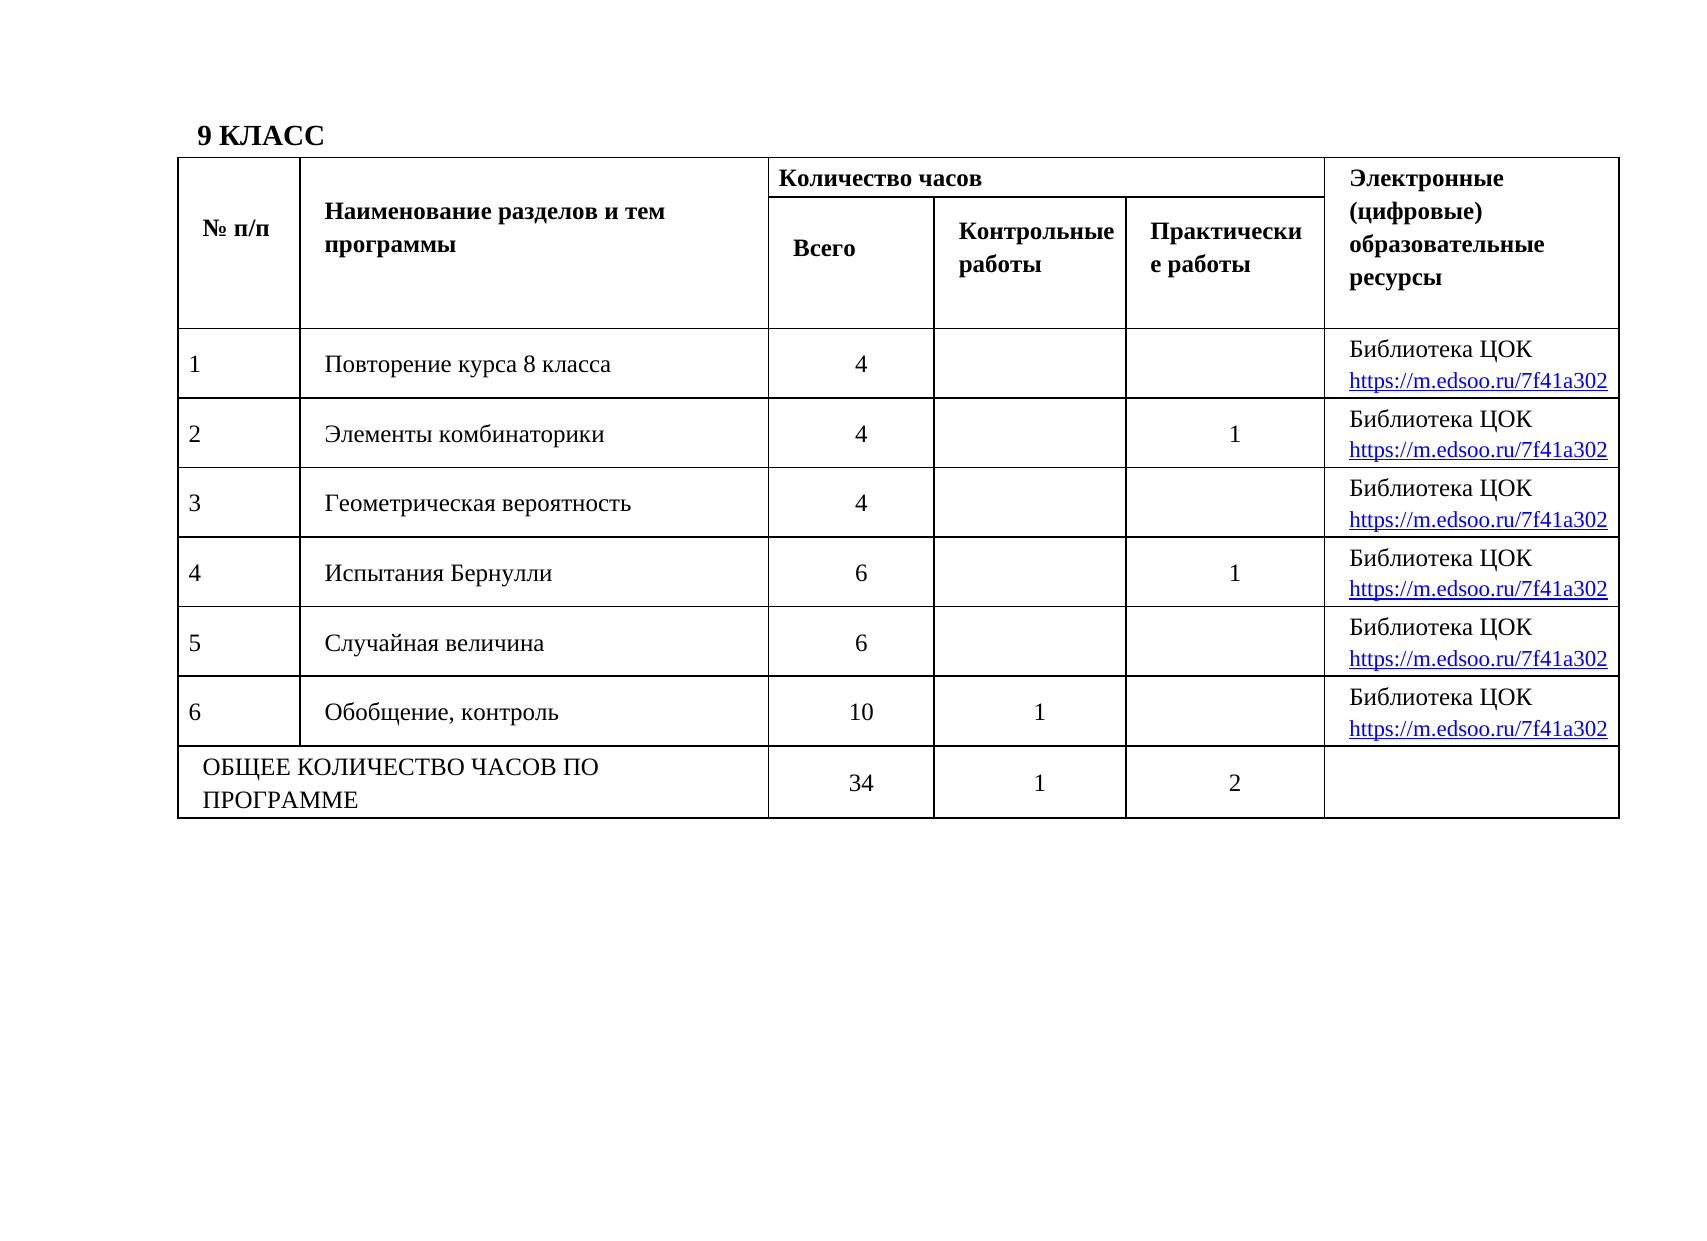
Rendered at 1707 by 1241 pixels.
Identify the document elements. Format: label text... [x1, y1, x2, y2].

table_cell [935, 399, 1125, 467]
table_cell 10 [769, 677, 933, 745]
text 9 КЛАСС [190, 118, 1618, 152]
table_cell 1 [935, 677, 1125, 745]
table_cell 3 [179, 468, 299, 536]
table_cell 1 [1127, 538, 1324, 606]
table_cell Библиотека ЦОК https://m.edsoo.ru/7f41a302 [1325, 399, 1618, 467]
table_cell [1127, 468, 1324, 536]
table_cell Библиотека ЦОК https://m.edsoo.ru/7f41a302 [1325, 677, 1618, 745]
table_cell ОБЩЕЕ КОЛИЧЕСТВО ЧАСОВ ПО ПРОГРАММЕ [179, 747, 768, 817]
table_cell [935, 607, 1125, 675]
table_cell [935, 468, 1125, 536]
table_cell Геометрическая вероятность [301, 468, 768, 536]
table_cell Библиотека ЦОК https://m.edsoo.ru/7f41a302 [1325, 538, 1618, 606]
table_cell 1 [179, 329, 299, 397]
table_cell 4 [769, 468, 933, 536]
table_cell 34 [769, 747, 933, 817]
table_cell [935, 329, 1125, 397]
table_cell 6 [179, 677, 299, 745]
table_cell 1 [1127, 399, 1324, 467]
table_cell Повторение курса 8 класса [301, 329, 768, 397]
table_cell Испытания Бернулли [301, 538, 768, 606]
table_cell 2 [1127, 747, 1324, 817]
table_cell [935, 538, 1125, 606]
table_header Электронные (цифровые) образовательные ресурсы [1325, 158, 1618, 327]
table_cell Библиотека ЦОК https://m.edsoo.ru/7f41a302 [1325, 329, 1618, 397]
table_header № п/п [179, 158, 299, 327]
table_cell Библиотека ЦОК https://m.edsoo.ru/7f41a302 [1325, 607, 1618, 675]
table_cell 4 [769, 329, 933, 397]
table_cell [1127, 677, 1324, 745]
table_cell 6 [769, 607, 933, 675]
table_cell Элементы комбинаторики [301, 399, 768, 467]
table_cell 1 [935, 747, 1125, 817]
table_cell 6 [769, 538, 933, 606]
table_cell 2 [179, 399, 299, 467]
table_cell Всего [769, 198, 933, 327]
table_cell 4 [769, 399, 933, 467]
table_cell [1127, 607, 1324, 675]
table_cell 4 [179, 538, 299, 606]
table_cell Практические работы [1127, 198, 1324, 327]
table_cell [1325, 747, 1618, 817]
table_cell Библиотека ЦОК https://m.edsoo.ru/7f41a302 [1325, 468, 1618, 536]
table_header Наименование разделов и тем программы [301, 158, 768, 327]
table_cell Обобщение, контроль [301, 677, 768, 745]
table_header Количество часов [769, 158, 1324, 196]
table_cell Контрольные работы [935, 198, 1125, 327]
table_cell Случайная величина [301, 607, 768, 675]
table_cell 5 [179, 607, 299, 675]
table_cell [1127, 329, 1324, 397]
